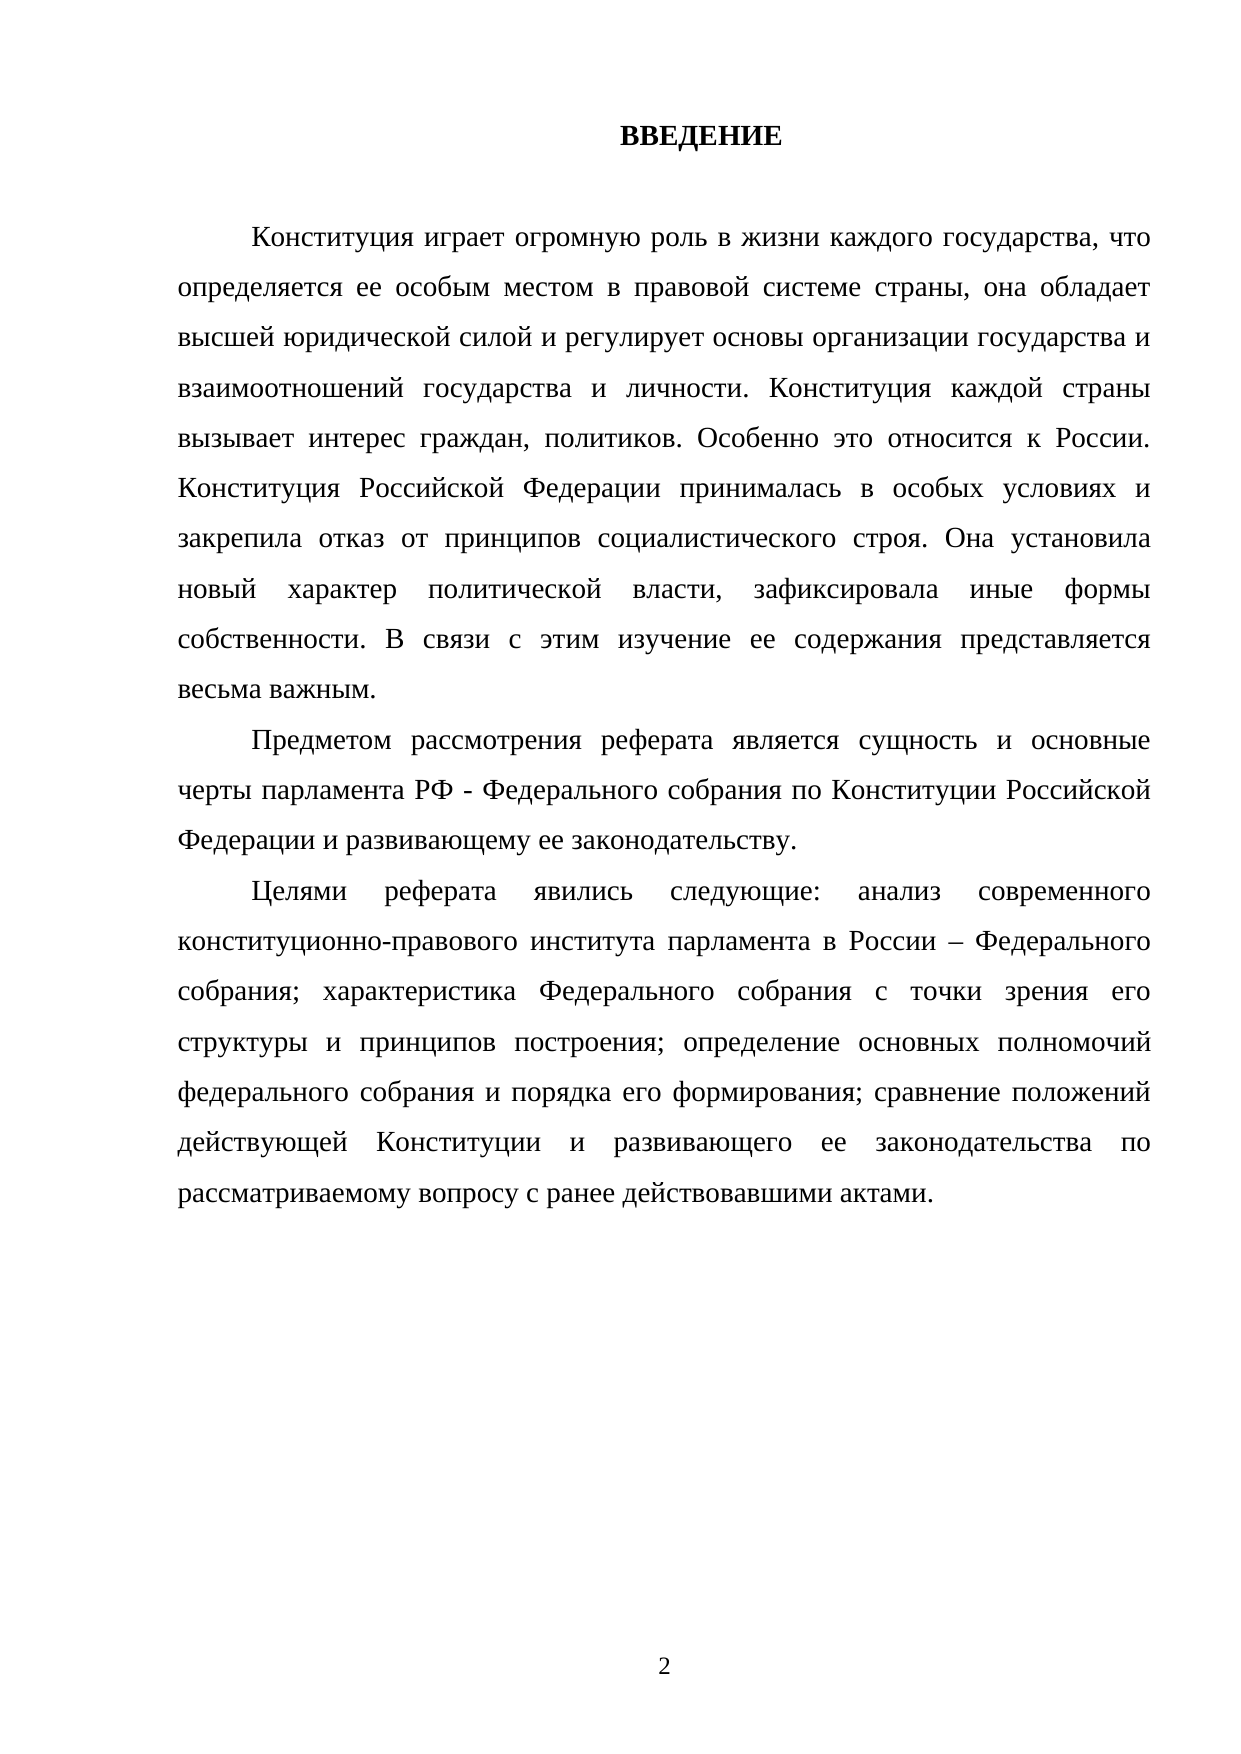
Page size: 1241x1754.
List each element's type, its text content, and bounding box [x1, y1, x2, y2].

text Конституция играет огромную роль в жизни каждого государства, что определяется ее особым местом в правовой системе страны, она обладает высшей юридической силой и регулирует основы организации государства и взаимоотношений государства и личности. Конституция каждой страны вызывает интерес граждан, политиков. Особенно это относится к России. Конституция Российской Федерации принималась в особых условиях и закрепила отказ от принципов социалистического строя. Она установила новый характер политической власти, зафиксировала иные формы собственности. В связи с этим изучение ее содержания представляется весьма важным. [177, 219, 1152, 705]
text Целями реферата явились следующие: анализ современного конституционно-правового института парламента в России – Федерального собрания; характеристика Федерального собрания с точки зрения его структуры и принципов построения; определение основных полномочий федерального собрания и порядка его формирования; сравнение положений действующей Конституции и развивающего ее законодательства по рассматриваемому вопросу с ранее действовавшими актами. [177, 873, 1152, 1208]
text ВВЕДЕНИЕ [177, 118, 1152, 152]
text Предметом рассмотрения реферата является сущность и основные черты парламента РФ - Федерального собрания по Конституции Российской Федерации и развивающему ее законодательству. [177, 722, 1152, 856]
